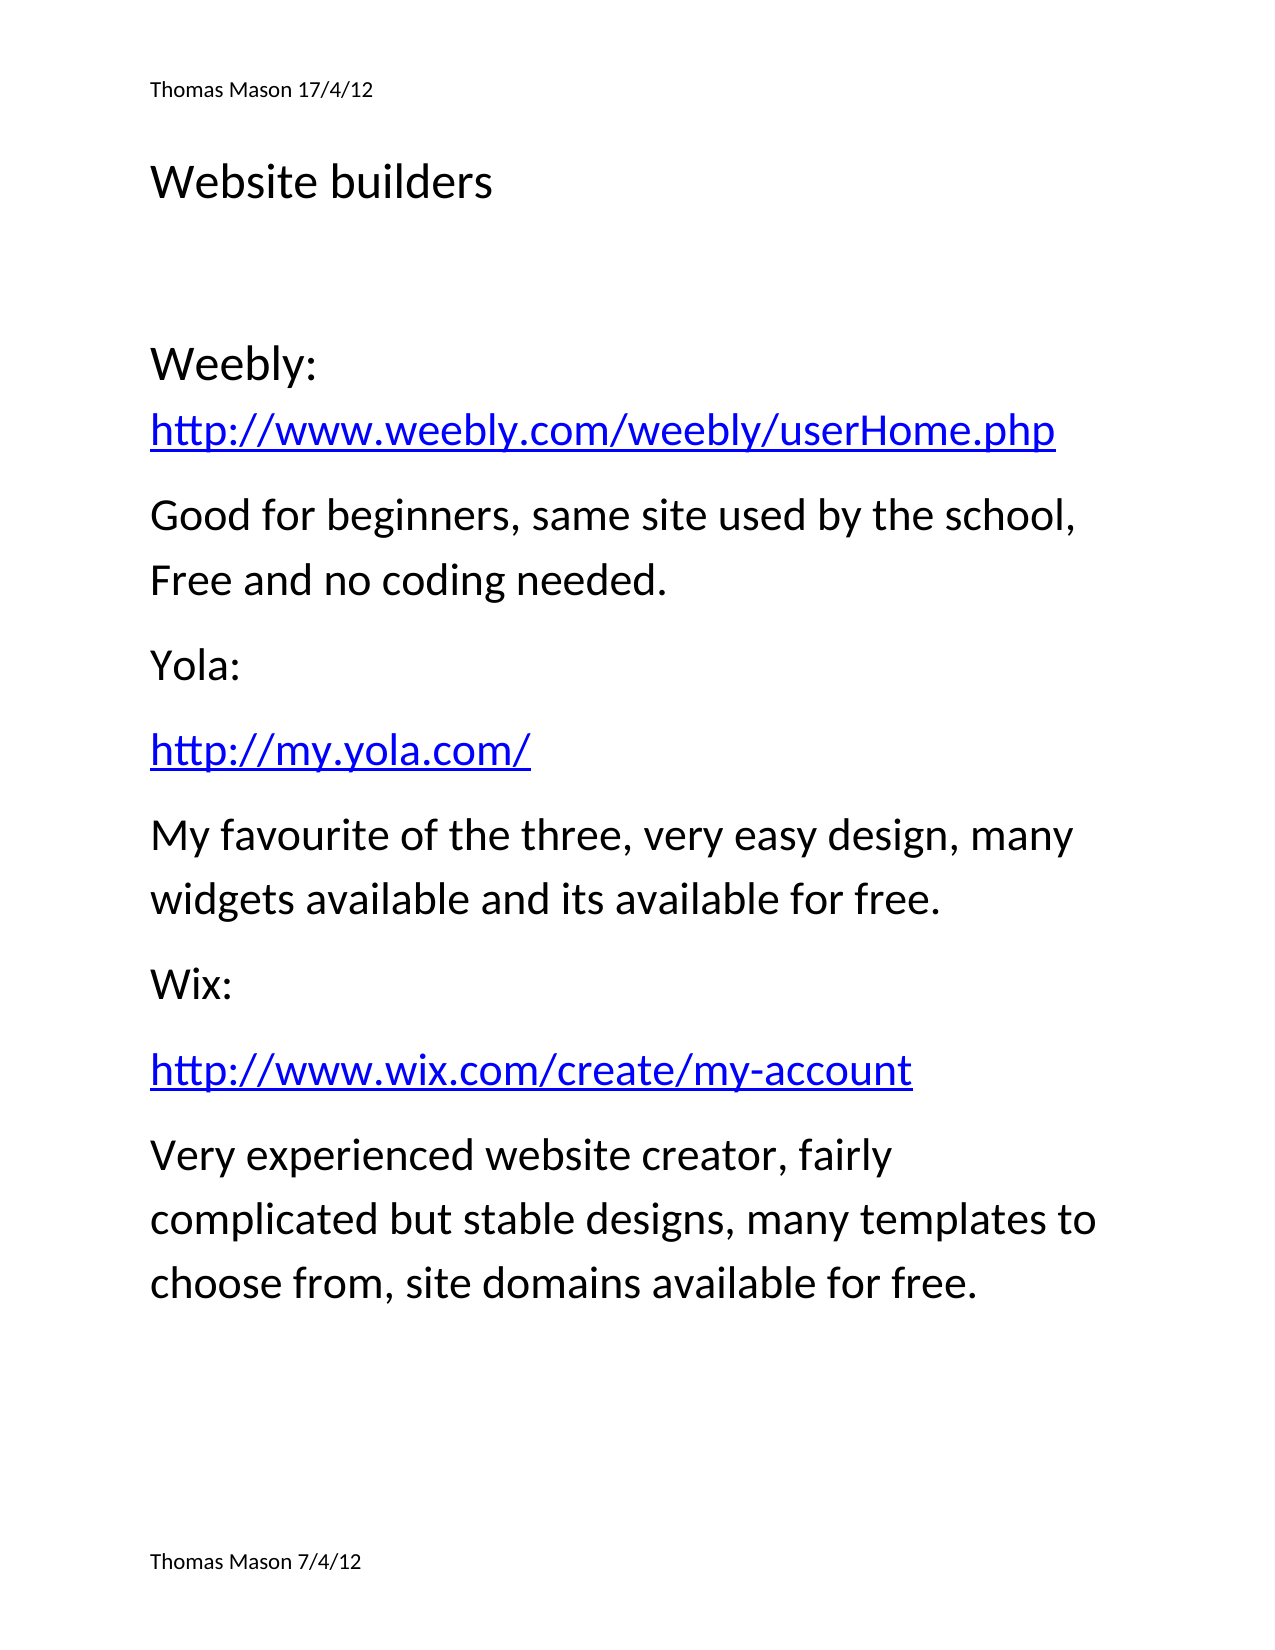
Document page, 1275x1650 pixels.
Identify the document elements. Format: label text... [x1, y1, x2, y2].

text http://my.yola.com/ [150, 721, 1125, 777]
text Good for beginners, same site used by the school, Free and no coding needed. [150, 486, 1125, 607]
text http://www.wix.com/create/my-account [150, 1040, 1125, 1096]
text Very experienced website creator, fairly complicated but stable designs, many templates to choose from, site domains available for free. [150, 1126, 1125, 1310]
text Wix: [150, 955, 1125, 1011]
text Yola: [150, 636, 1125, 692]
text My favourite of the three, very easy design, many widgets available and its available for free. [150, 806, 1125, 926]
text Website builders [150, 150, 1125, 211]
text Weebly: http://www.weebly.com/weebly/userHome.php [150, 332, 1125, 457]
